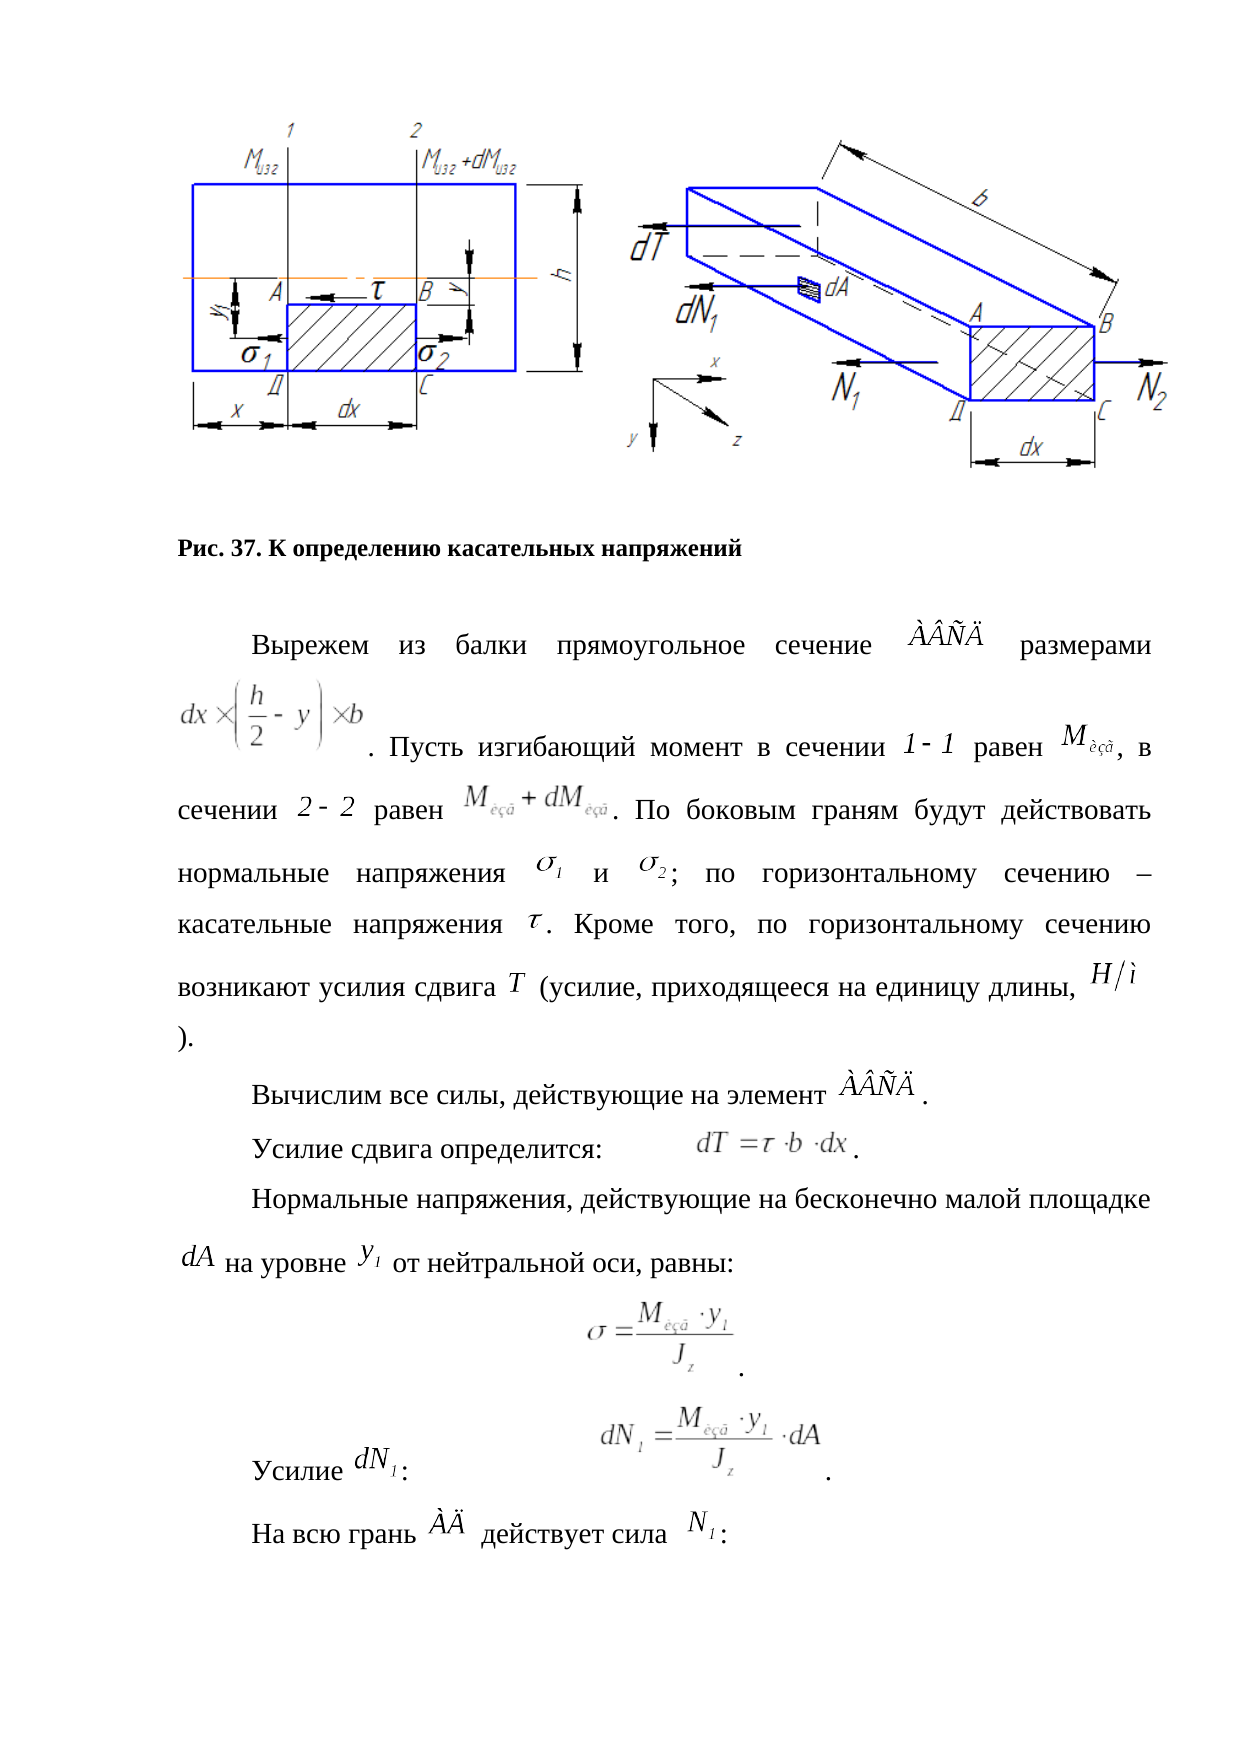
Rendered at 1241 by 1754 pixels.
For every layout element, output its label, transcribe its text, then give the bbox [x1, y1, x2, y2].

text Усилие сдвига определится: . [177, 1127, 1152, 1165]
text Вычислим все силы, действующие на элемент . [177, 1069, 1152, 1111]
text Нормальные напряжения, действующие на бесконечно малой площадке на уровне от нейтральной оси, равны: [177, 1182, 1152, 1278]
text Вырежем из балки прямоугольное сечение размерами . Пусть изгибающий момент в сечении равен , в сечении равен . По боковым граням будут действовать нормальные напряжения и ; по горизонтальному сечению – касательные напряжения . Кроме того, по горизонтальному сечению возникают усилия сдвига (усилие, приходящееся на единицу длины, ). [177, 620, 1152, 1053]
text Рис. 37. К определению касательных напряжений [177, 533, 1152, 562]
picture [177, 118, 1174, 484]
text На всю грань действует сила : [177, 1503, 1152, 1550]
text . [177, 1295, 1152, 1382]
text Усилие : . [177, 1399, 1152, 1487]
